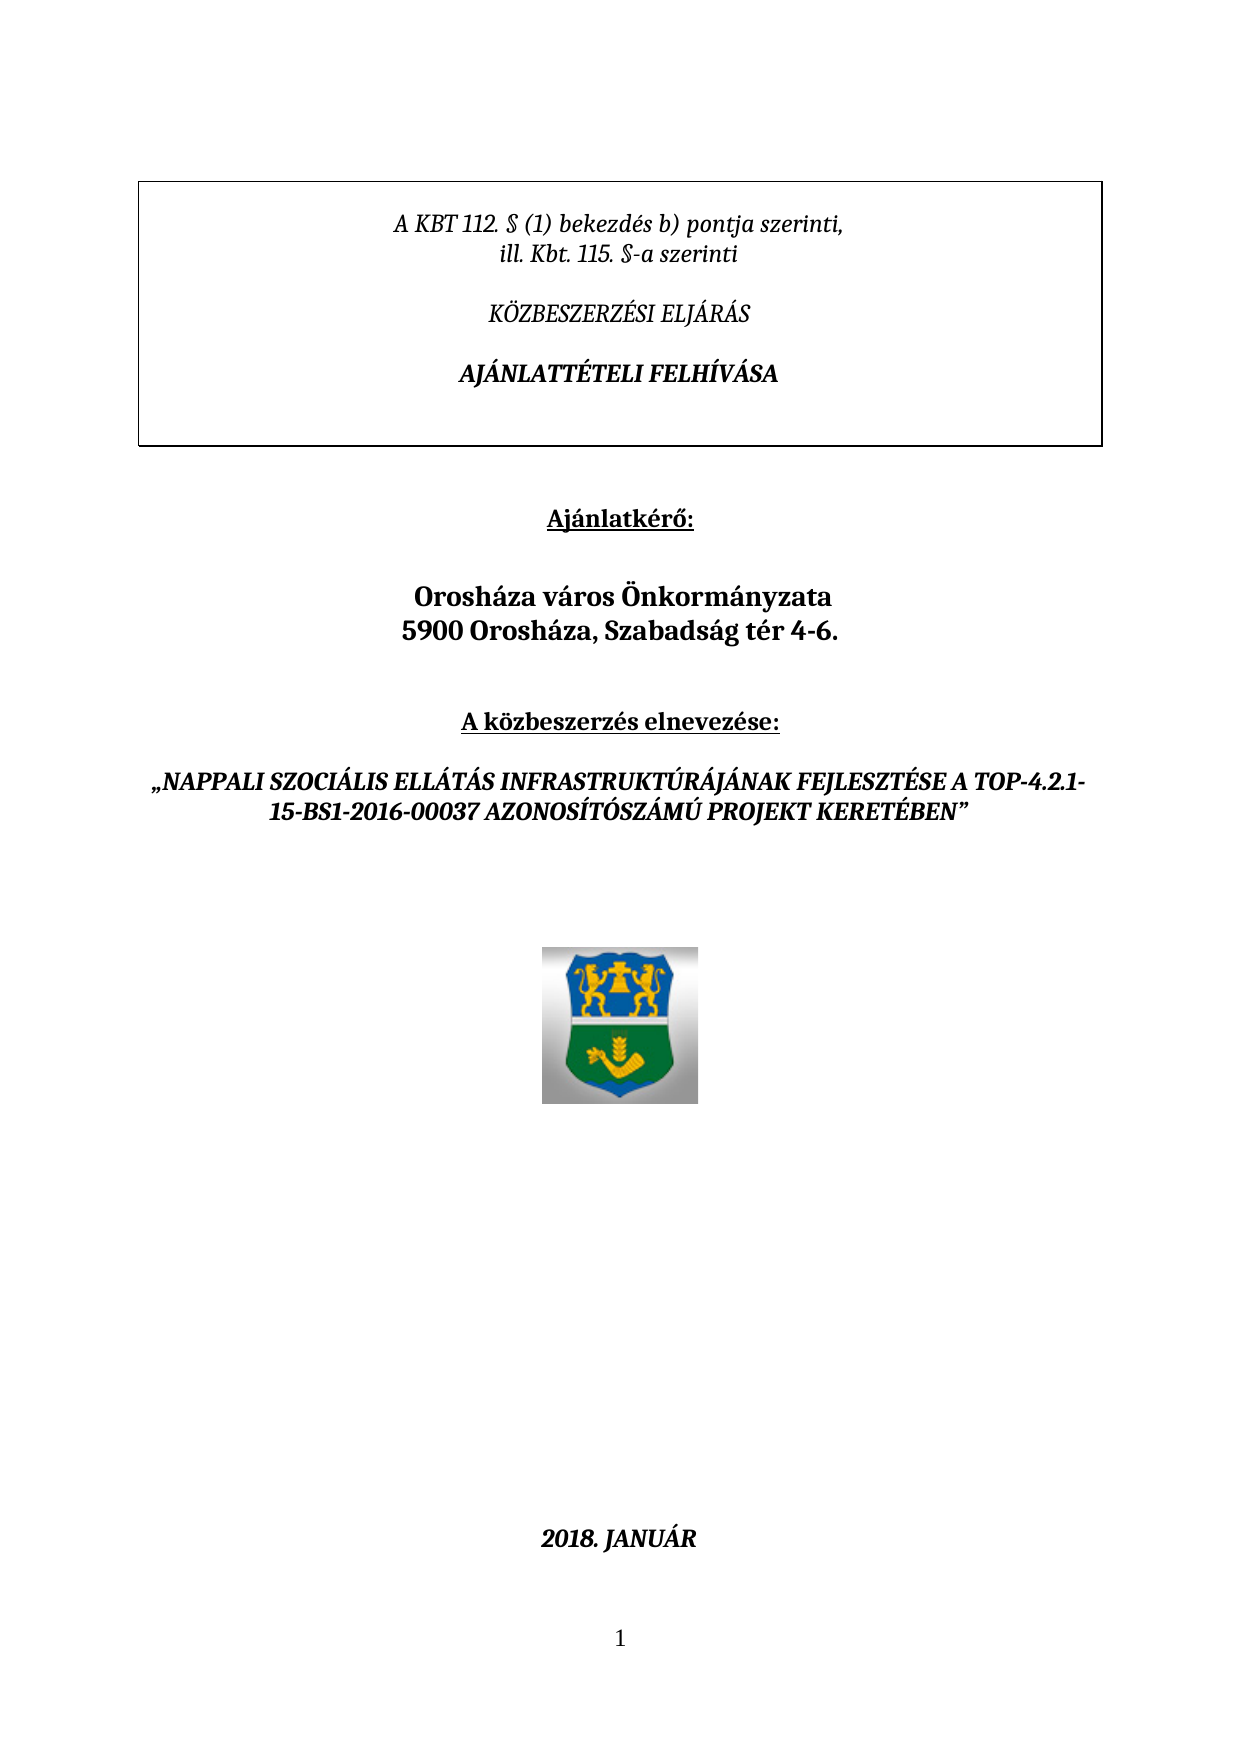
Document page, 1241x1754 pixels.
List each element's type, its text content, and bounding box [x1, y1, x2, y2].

text 2018. Január [148, 1523, 1093, 1553]
text „Nappali szociális ellátás infrastruktúrájának fejlesztése a TOP-4.2.1-15-BS1-2016-00037 azonosítószámú projekt keretében” [148, 767, 1093, 827]
text 5900 Orosháza, Szabadság tér 4-6. [148, 614, 1093, 647]
text AJÁNLATTÉTELI FELHÍVÁSA [148, 359, 1093, 389]
text A KBT 112. § (1) bekezdés b) pontja szerinti, [148, 209, 1093, 239]
text A közbeszerzés elnevezése: [148, 707, 1093, 737]
text ill. Kbt. 115. §-a szerinti [148, 239, 1093, 269]
text Ajánlatkérő: [148, 504, 1093, 534]
text KÖZBESZERZÉSI ELJÁRÁS [148, 299, 1093, 329]
picture [542, 947, 699, 1104]
text Orosháza város Önkormányzata [148, 580, 1093, 614]
